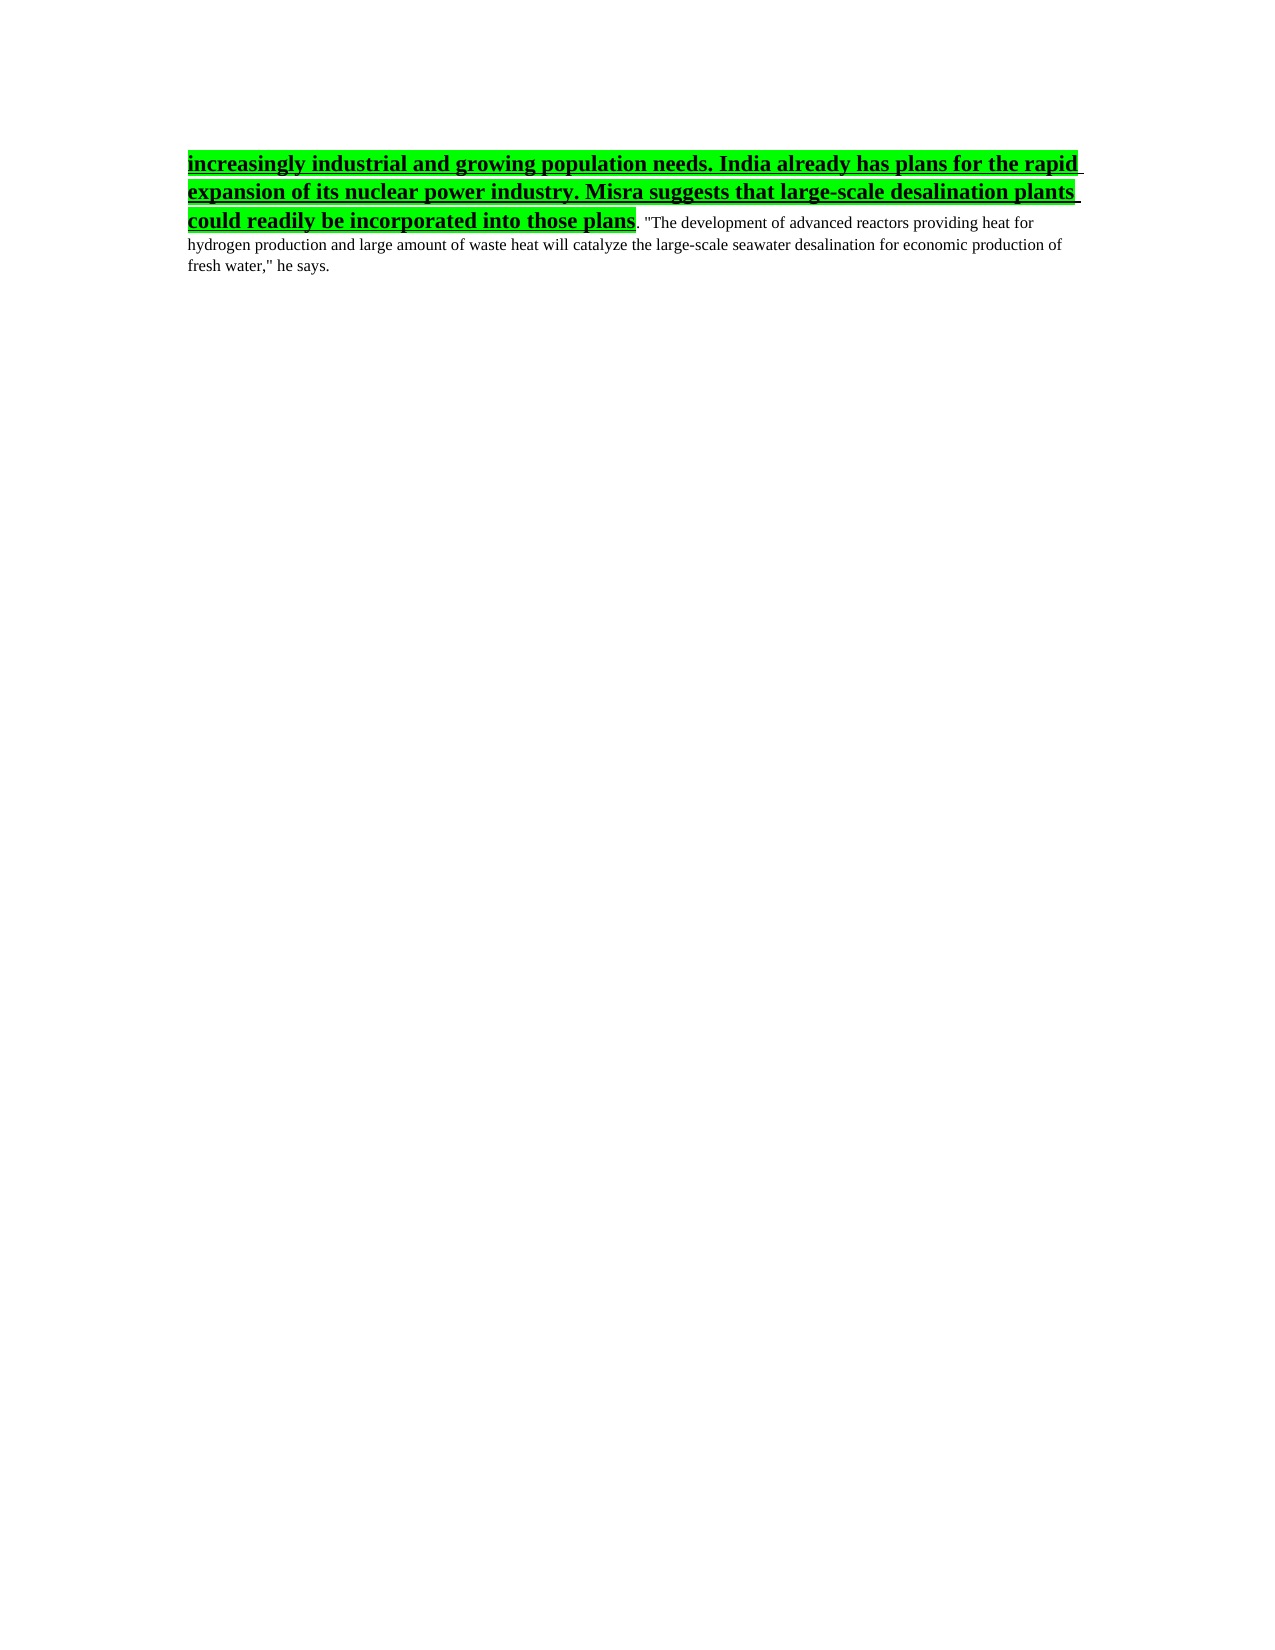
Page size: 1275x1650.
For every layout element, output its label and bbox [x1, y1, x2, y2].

text [187, 150, 1087, 274]
